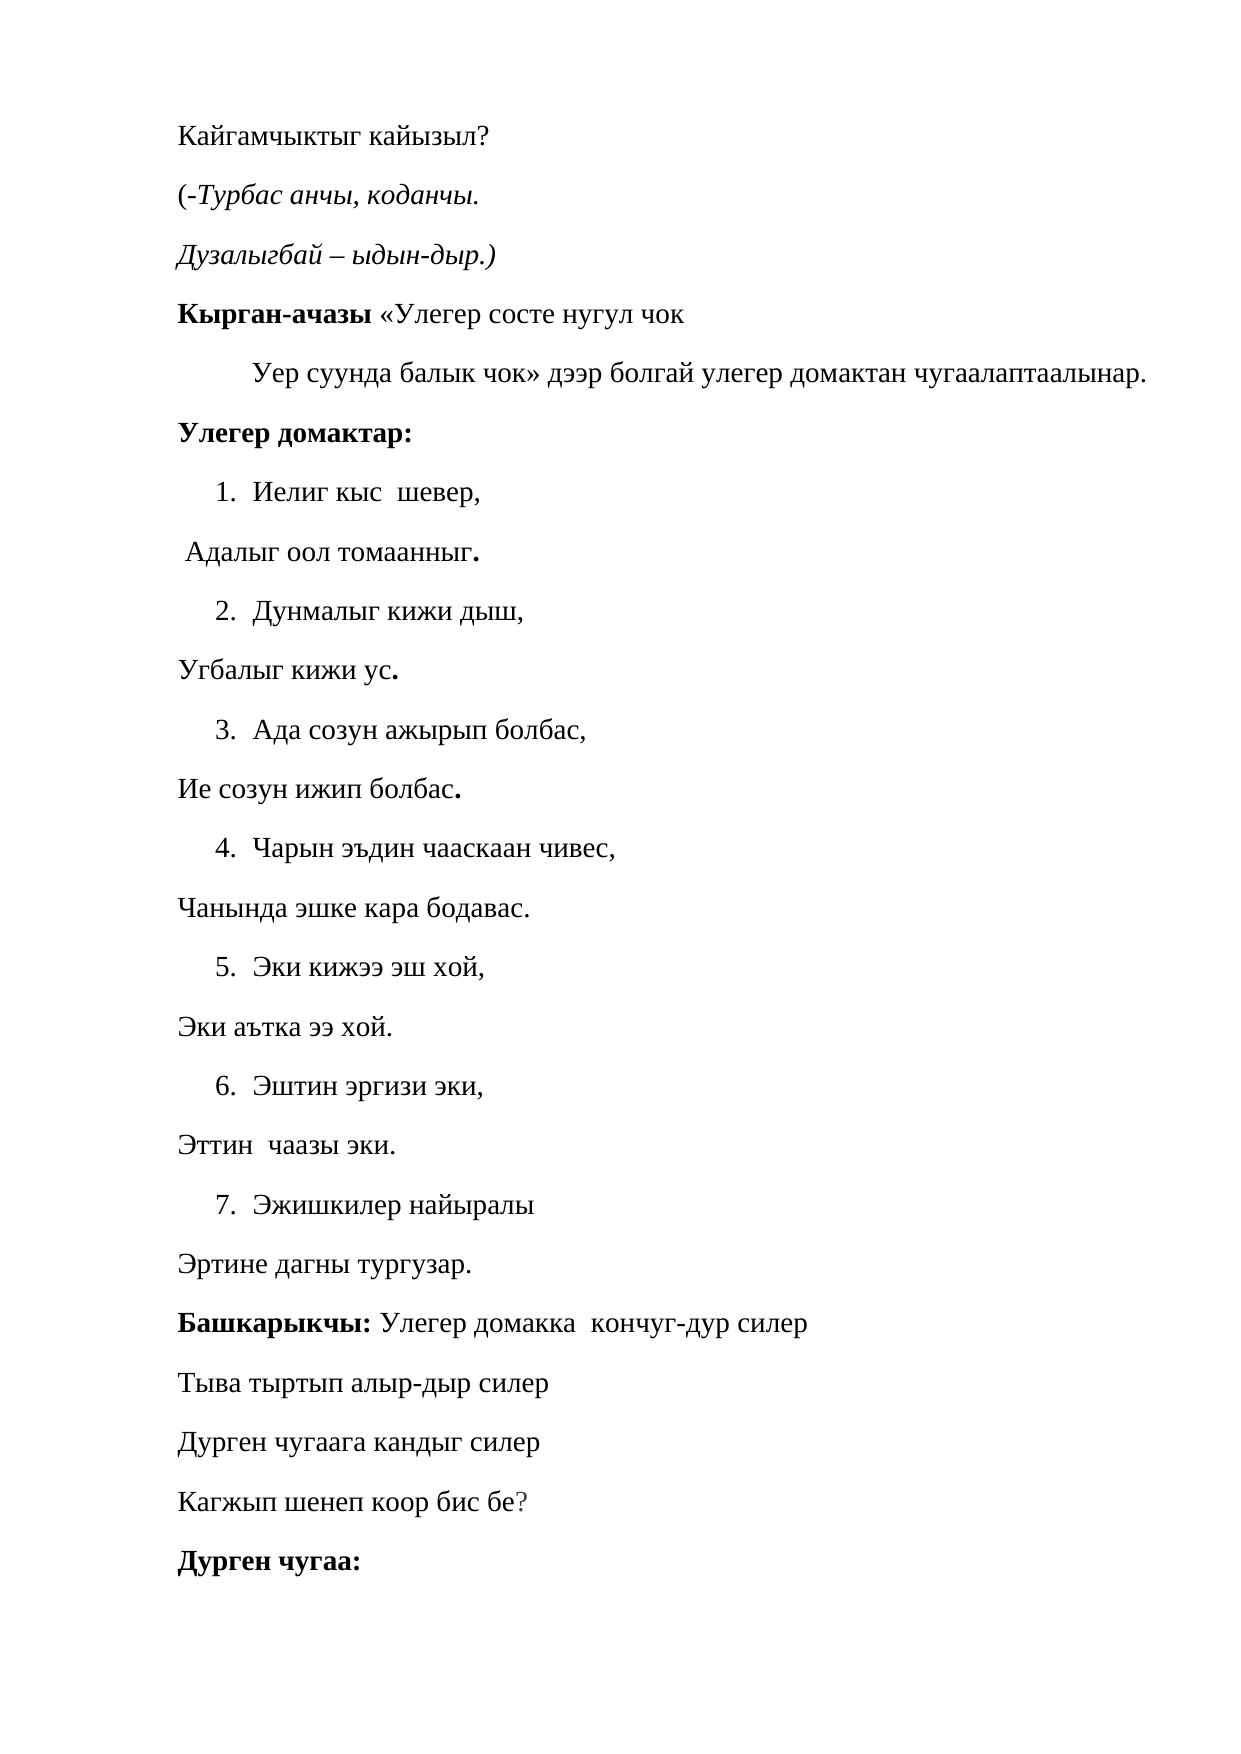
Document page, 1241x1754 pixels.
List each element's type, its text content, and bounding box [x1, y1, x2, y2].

text Кайгамчыктыг кайызыл? [177, 118, 1152, 152]
text Кагжып шенеп коор бис бе? [177, 1484, 1152, 1517]
text Чанында эшке кара бодавас. [177, 890, 1152, 923]
text Уер суунда балык чок» дээр болгай улегер домактан чугаалаптаалынар. [177, 356, 1152, 389]
text Эртине дагны тургузар. [177, 1246, 1152, 1280]
text (-Турбас анчы, коданчы. [177, 177, 1152, 211]
list Ада созун ажырып болбас, [215, 712, 1152, 745]
list Дунмалыг кижи дыш, [215, 593, 1152, 627]
text Улегер домактар: [177, 415, 1152, 448]
text Тыва тыртып алыр-дыр силер [177, 1365, 1152, 1398]
text Дузалыгбай – ыдын-дыр.) [177, 237, 1152, 270]
text Дурген чугаа: [177, 1543, 1152, 1577]
list Иелиг кыс шевер, [215, 474, 1152, 508]
text Ие созун ижип болбас. [177, 771, 1152, 805]
text Кырган-ачазы «Улегер состе нугул чок [177, 296, 1152, 330]
text Угбалыг кижи ус. [177, 652, 1152, 686]
list Эштин эргизи эки, [215, 1068, 1152, 1102]
text Дурген чугаага кандыг силер [177, 1424, 1152, 1458]
list Эки кижээ эш хой, [215, 949, 1152, 983]
text Эки аътка ээ хой. [177, 1009, 1152, 1042]
text Адалыг оол томаанныг. [177, 534, 1152, 567]
text Башкарыкчы: Улегер домакка кончуг-дур силер [177, 1306, 1152, 1339]
text Эттин чаазы эки. [177, 1127, 1152, 1161]
list Эжишкилер найыралы [215, 1187, 1152, 1220]
list Чарын эъдин чааскаан чивес, [215, 831, 1152, 864]
